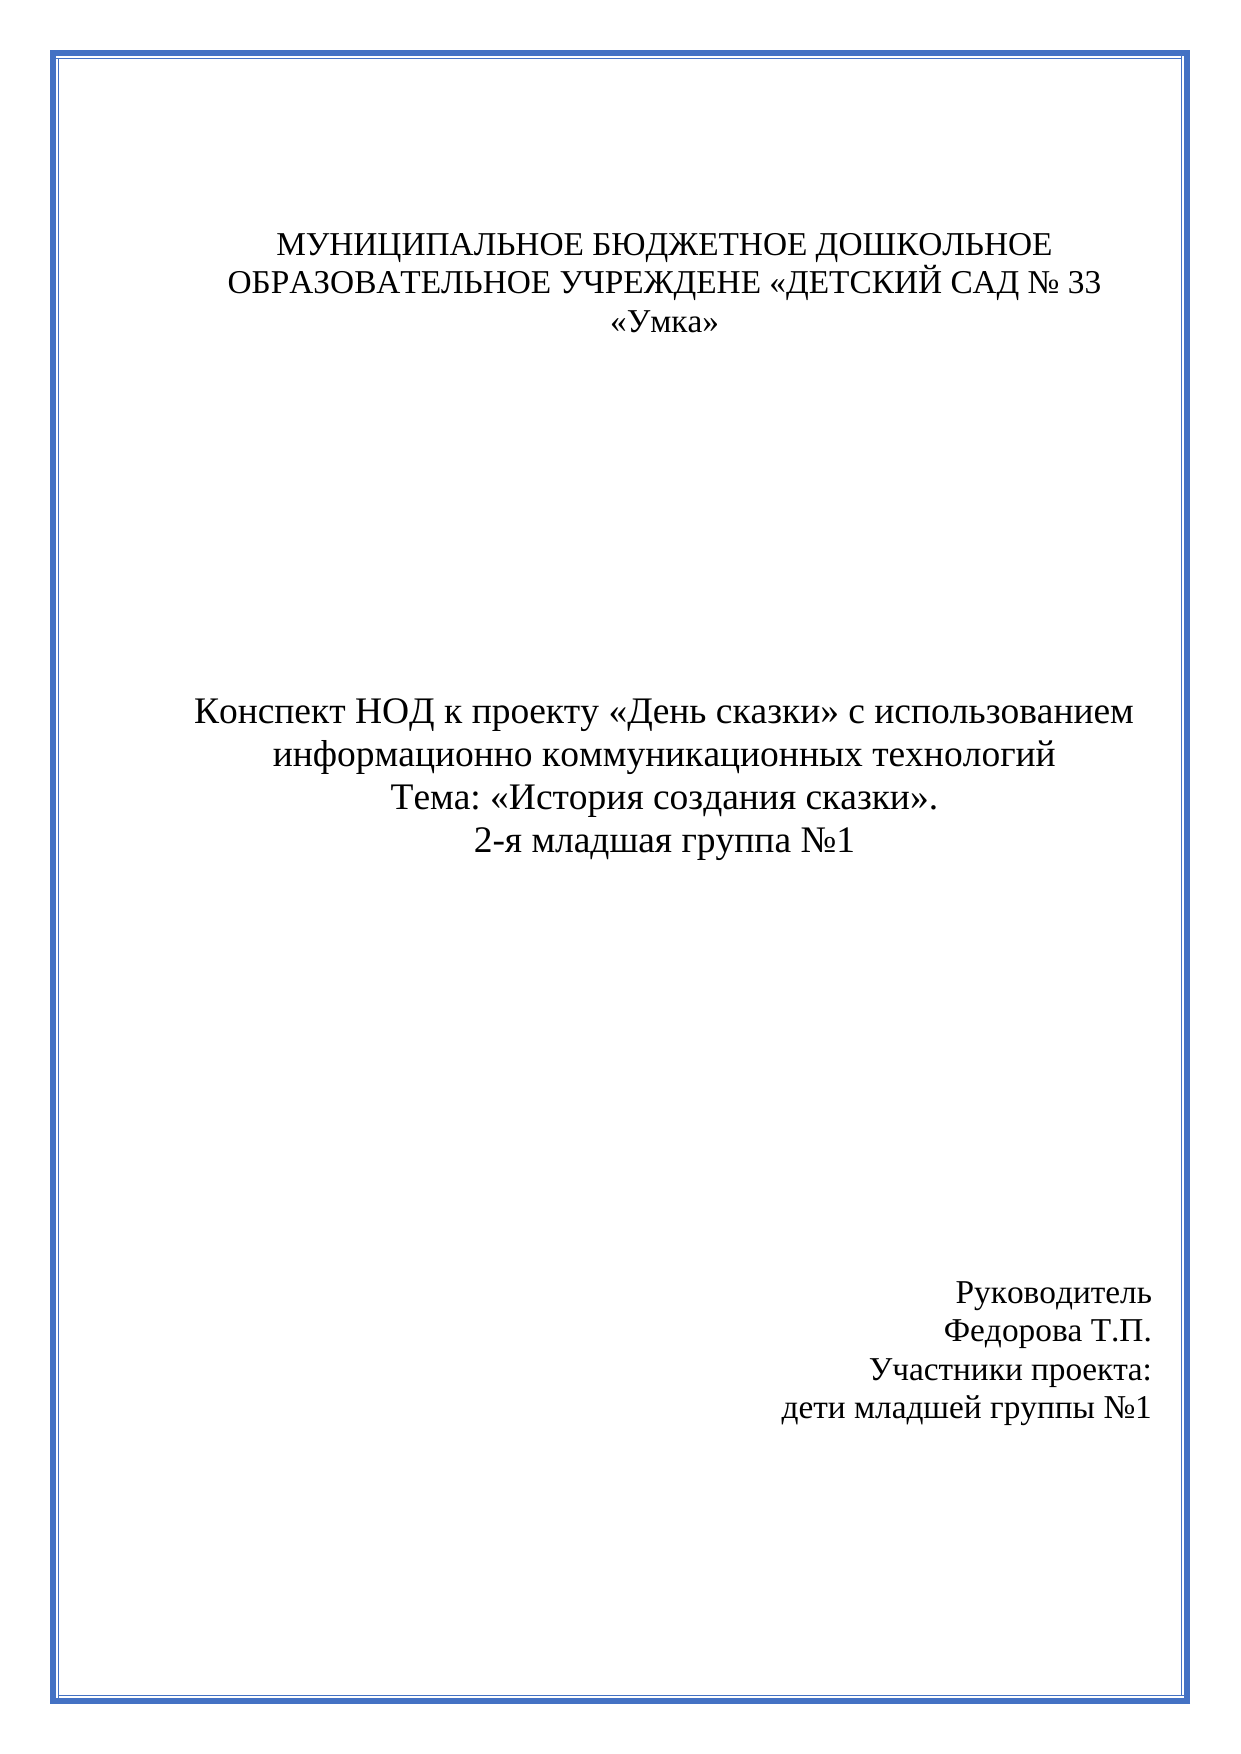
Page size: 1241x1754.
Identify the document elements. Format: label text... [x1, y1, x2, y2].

text Руководитель [177, 1272, 1152, 1311]
text дети младшей группы №1 [177, 1387, 1152, 1426]
text Участники проекта: [177, 1349, 1152, 1387]
text МУНИЦИПАЛЬНОЕ БЮДЖЕТНОЕ ДОШКОЛЬНОЕ ОБРАЗОВАТЕЛЬНОЕ УЧРЕЖДЕНЕ «ДЕТСКИЙ САД № 33 «Умка» [177, 224, 1152, 368]
text 2-я младшая группа №1 [177, 818, 1152, 861]
text Федорова Т.П. [177, 1311, 1152, 1349]
text Конспект НОД к проекту «День сказки» с использованием информационно коммуникационных технологий [177, 688, 1152, 774]
text Тема: «История создания сказки». [177, 774, 1152, 818]
